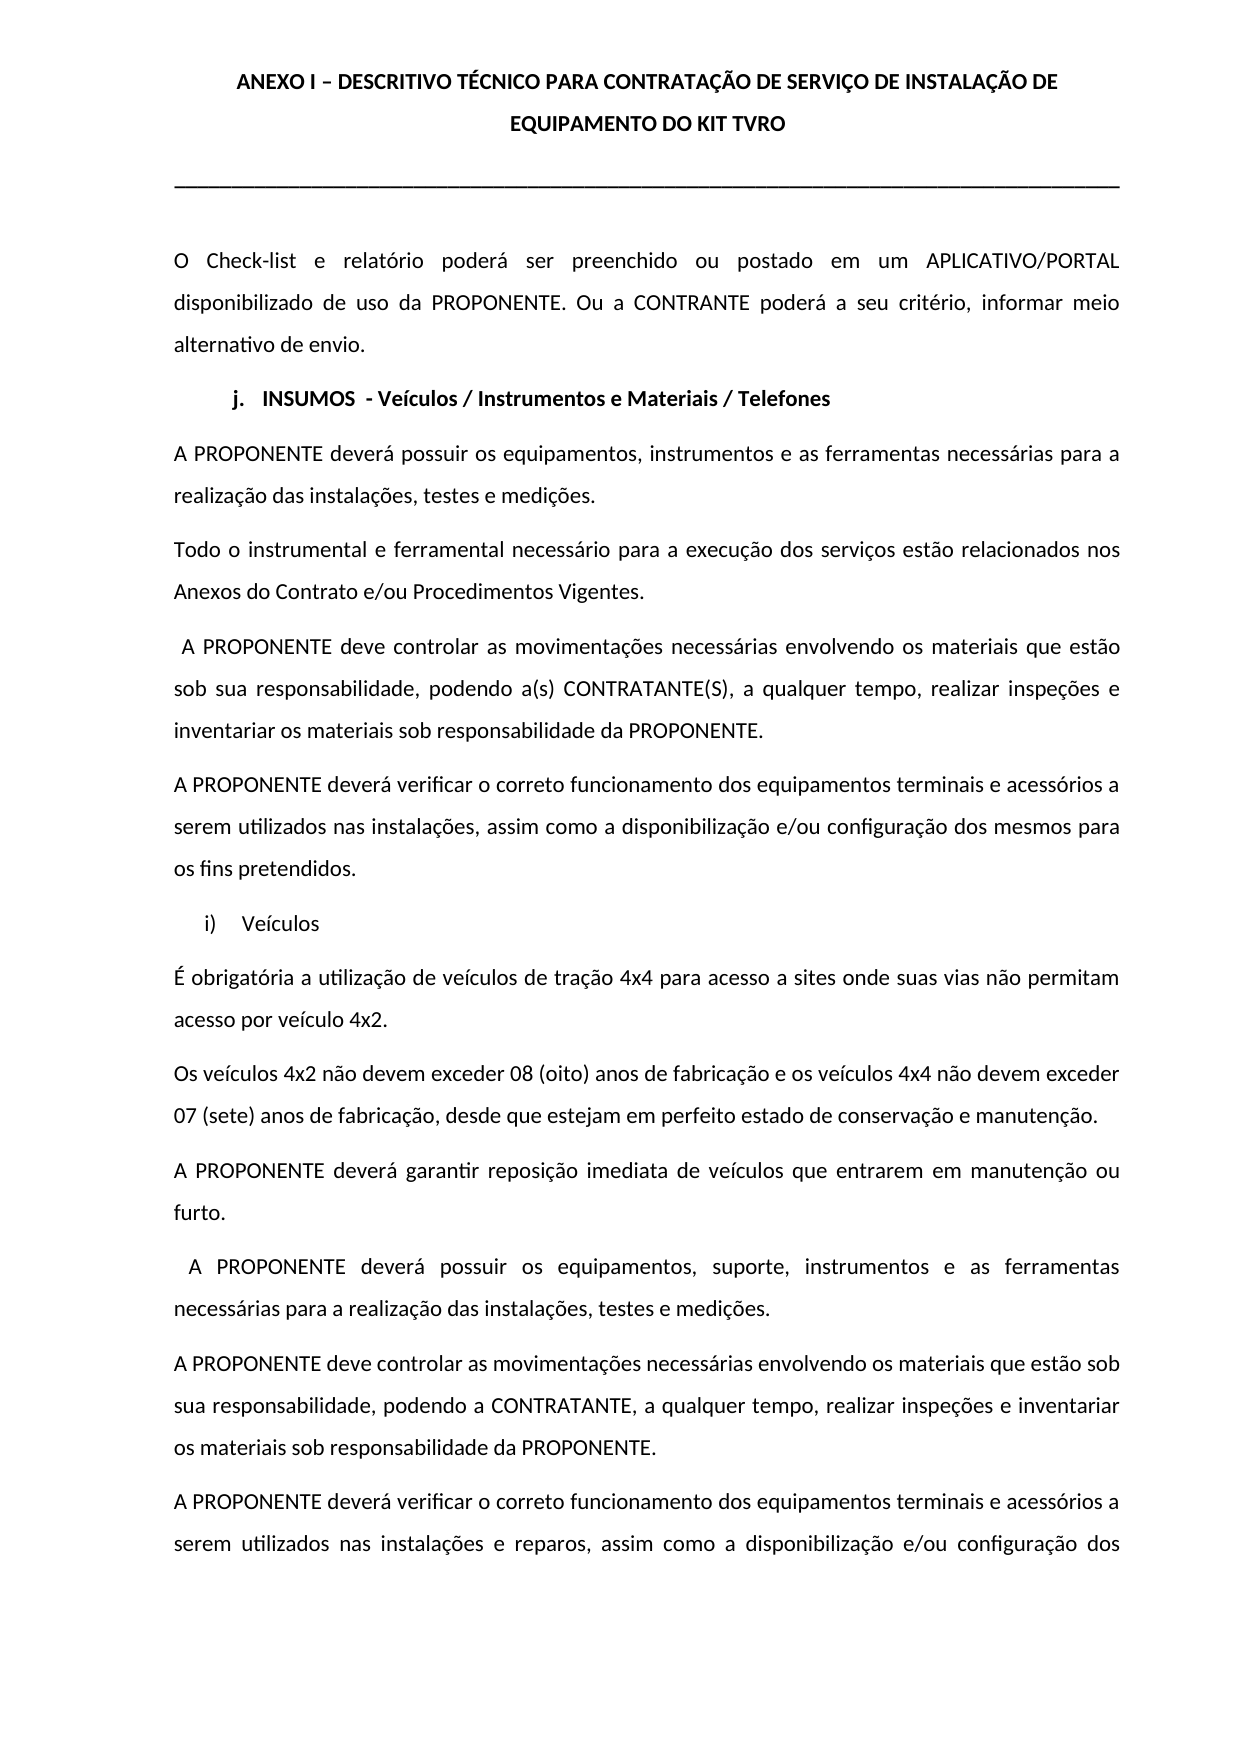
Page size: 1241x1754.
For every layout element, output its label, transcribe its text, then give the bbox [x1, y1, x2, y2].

text O Check-list e relatório poderá ser preenchido ou postado em um APLICATIVO/PORTAL disponibilizado de uso da PROPONENTE. Ou a CONTRANTE poderá a seu critério, informar meio alternativo de envio. [173, 246, 1122, 358]
list INSUMOS - Veículos / Instrumentos e Materiais / Telefones [233, 384, 1086, 412]
text Os veículos 4x2 não devem exceder 08 (oito) anos de fabricação e os veículos 4x4 não devem exceder 07 (sete) anos de fabricação, desde que estejam em perfeito estado de conservação e manutenção. [173, 1059, 1122, 1129]
text A PROPONENTE deve controlar as movimentações necessárias envolvendo os materiais que estão sob sua responsabilidade, podendo a CONTRATANTE, a qualquer tempo, realizar inspeções e inventariar os materiais sob responsabilidade da PROPONENTE. [173, 1349, 1122, 1461]
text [173, 1487, 1122, 1557]
text É obrigatória a utilização de veículos de tração 4x4 para acesso a sites onde suas vias não permitam acesso por veículo 4x2. [173, 963, 1122, 1033]
text A PROPONENTE deverá possuir os equipamentos, instrumentos e as ferramentas necessárias para a realização das instalações, testes e medições. [173, 439, 1122, 509]
text A PROPONENTE deve controlar as movimentações necessárias envolvendo os materiais que estão sob sua responsabilidade, podendo a(s) CONTRATANTE(S), a qualquer tempo, realizar inspeções e inventariar os materiais sob responsabilidade da PROPONENTE. [173, 632, 1122, 744]
text Todo o instrumental e ferramental necessário para a execução dos serviços estão relacionados nos Anexos do Contrato e/ou Procedimentos Vigentes. [173, 535, 1122, 605]
list Veículos [204, 909, 1122, 937]
text A PROPONENTE deverá garantir reposição imediata de veículos que entrarem em manutenção ou furto. [173, 1156, 1122, 1226]
text A PROPONENTE deverá verificar o correto funcionamento dos equipamentos terminais e acessórios a serem utilizados nas instalações, assim como a disponibilização e/ou configuração dos mesmos para os fins pretendidos. [173, 770, 1122, 882]
text A PROPONENTE deverá possuir os equipamentos, suporte, instrumentos e as ferramentas necessárias para a realização das instalações, testes e medições. [173, 1252, 1122, 1322]
